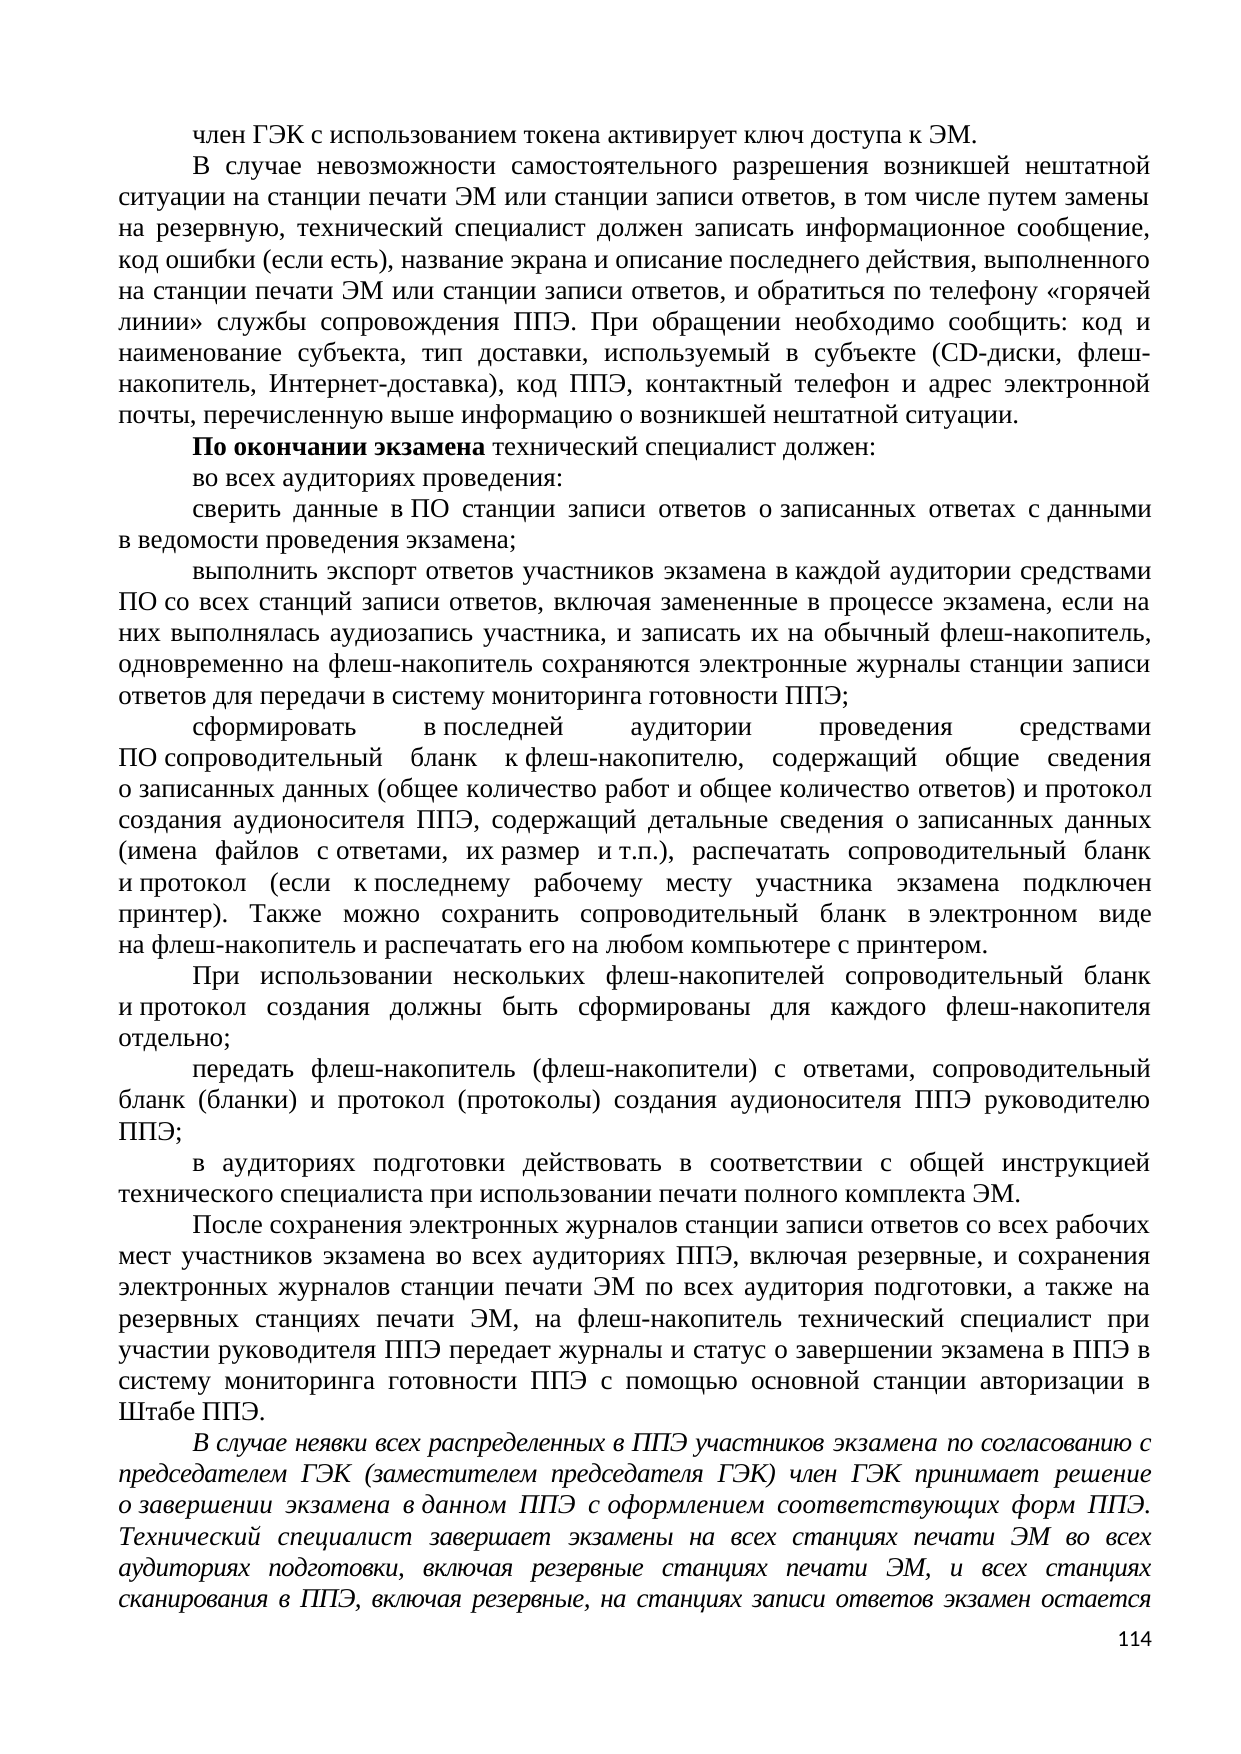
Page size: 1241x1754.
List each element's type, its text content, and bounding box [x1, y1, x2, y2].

text В случае невозможности самостоятельного разрешения возникшей нештатной ситуации на станции печати ЭМ или станции записи ответов, в том числе путем замены на резервную, технический специалист должен записать информационное сообщение, код ошибки (если есть), название экрана и описание последнего действия, выполненного на станции печати ЭМ или станции записи ответов, и обратиться по телефону «горячей линии» службы сопровождения ППЭ. При обращении необходимо сообщить: код и наименование субъекта, тип доставки, используемый в субъекте (CD-диски, флеш-накопитель, Интернет-доставка), код ППЭ, контактный телефон и адрес электронной почты, перечисленную выше информацию о возникшей нештатной ситуации. [118, 149, 1152, 429]
text выполнить экспорт ответов участников экзамена в каждой аудитории средствами ПО со всех станций записи ответов, включая замененные в процессе экзамена, если на них выполнялась аудиозапись участника, и записать их на обычный флеш-накопитель, одновременно на флеш-накопитель сохраняются электронные журналы станции записи ответов для передачи в систему мониторинга готовности ППЭ; [118, 554, 1152, 710]
text во всех аудиториях проведения: [118, 461, 1152, 492]
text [118, 1426, 1152, 1613]
text сверить данные в ПО станции записи ответов о записанных ответах с данными в ведомости проведения экзамена; [118, 492, 1152, 554]
text сформировать в последней аудитории проведения средствами ПО сопроводительный бланк к флеш-накопителю, содержащий общие сведения о записанных данных (общее количество работ и общее количество ответов) и протокол создания аудионосителя ППЭ, содержащий детальные сведения о записанных данных (имена файлов с ответами, их размер и т.п.), распечатать сопроводительный бланк и протокол (если к последнему рабочему месту участника экзамена подключен принтер). Также можно сохранить сопроводительный бланк в электронном виде на флеш-накопитель и распечатать его на любом компьютере с принтером. [118, 710, 1152, 959]
text член ГЭК с использованием токена активирует ключ доступа к ЭМ. [118, 118, 1152, 149]
text передать флеш-накопитель (флеш-накопители) с ответами, сопроводительный бланк (бланки) и протокол (протоколы) создания аудионосителя ППЭ руководителю ППЭ; [118, 1052, 1152, 1146]
text в аудиториях подготовки действовать в соответствии с общей инструкцией технического специалиста при использовании печати полного комплекта ЭМ. [118, 1146, 1152, 1208]
text После сохранения электронных журналов станции записи ответов со всех рабочих мест участников экзамена во всех аудиториях ППЭ, включая резервные, и сохранения электронных журналов станции печати ЭМ по всех аудитория подготовки, а также на резервных станциях печати ЭМ, на флеш-накопитель технический специалист при участии руководителя ППЭ передает журналы и статус о завершении экзамена в ППЭ в систему мониторинга готовности ППЭ с помощью основной станции авторизации в Штабе ППЭ. [118, 1208, 1152, 1426]
text При использовании нескольких флеш-накопителей сопроводительный бланк и протокол создания должны быть сформированы для каждого флеш-накопителя отдельно; [118, 959, 1152, 1052]
text По окончании экзамена технический специалист должен: [118, 429, 1152, 461]
